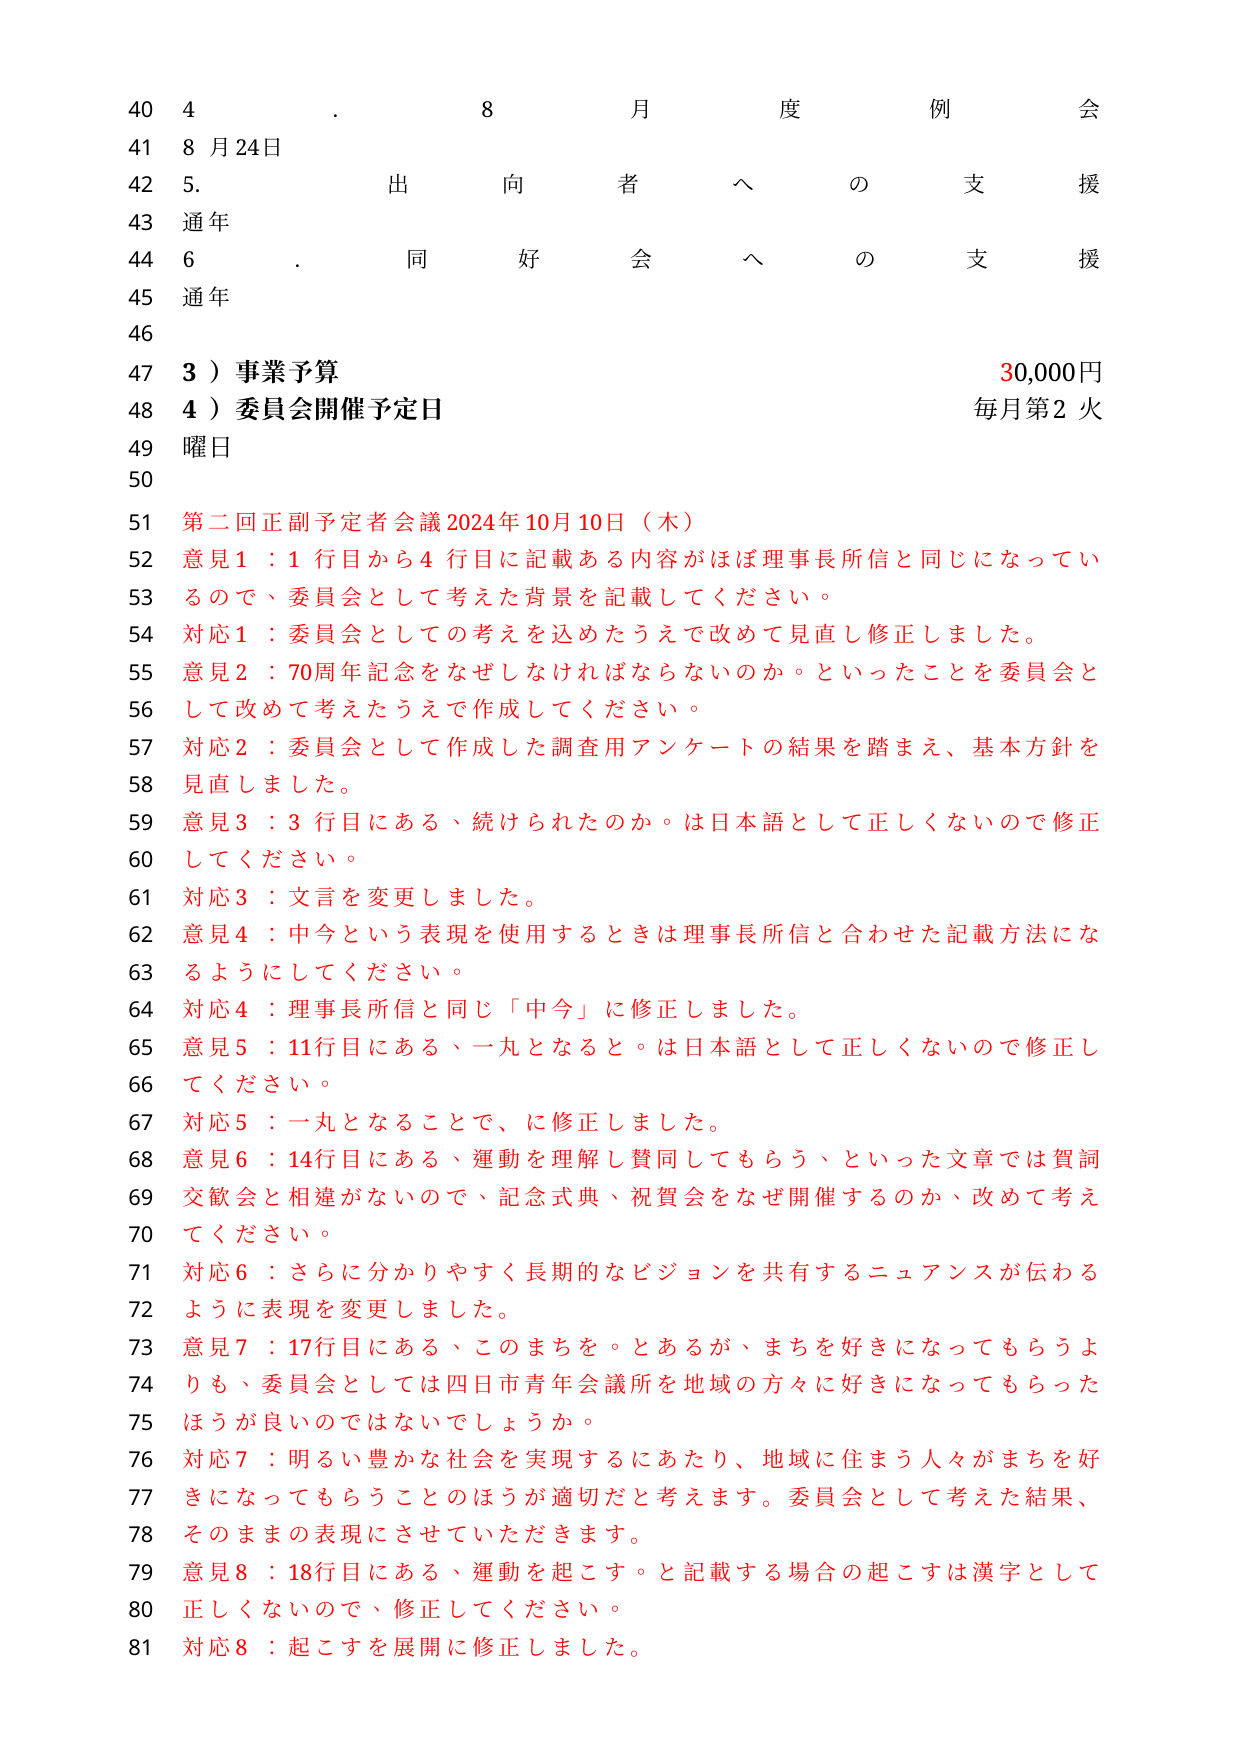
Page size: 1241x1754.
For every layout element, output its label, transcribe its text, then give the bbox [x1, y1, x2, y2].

text 意見2：70周年記念をなぜしなければならないのか。といったことを委員会として改めて考えたうえで作成してください。 [182, 652, 1119, 727]
text 対応1：委員会としての考えを込めたうえで改めて見直し修正しました。 [182, 614, 1119, 652]
text 意見6：14行目にある、運動を理解し賛同してもらう、といった文章では賀詞交歓会と相違がないので、記念式典、祝賀会をなぜ開催するのか、改めて考えてください。 [182, 1139, 1119, 1252]
text 対応4：理事長所信と同じ「中今」に修正しました。 [182, 989, 1119, 1027]
text 対応7：明るい豊かな社会を実現するにあたり、地域に住まう人々がまちを好きになってもらうことのほうが適切だと考えます。委員会として考えた結果、そのままの表現にさせていただきます。 [182, 1439, 1119, 1552]
text 3）事業予算 30,000円 [182, 352, 1119, 389]
text 意見8：18行目にある、運動を起こす。と記載する場合の起こすは漢字として正しくないので、修正してください。 [182, 1552, 1119, 1627]
text 第二回正副予定者会議2024年10月10日（木） [182, 502, 1119, 539]
text 意見3：3行目にある、続けられたのか。は日本語として正しくないので修正してください。 [182, 802, 1119, 877]
text 対応6：さらに分かりやすく長期的なビジョンを共有するニュアンスが伝わるように表現を変更しました。 [182, 1252, 1119, 1327]
text 意見5：11行目にある、一丸となると。は日本語として正しくないので修正してください。 [182, 1027, 1119, 1102]
text 対応5：一丸となることで、に修正しました。 [182, 1102, 1119, 1139]
text 対応8：起こすを展開に修正しました。 [182, 1627, 1119, 1664]
text 4）委員会開催予定日 毎月第2火曜日 [182, 389, 1119, 464]
text 4．8月度例会 8月24日 [182, 89, 1105, 164]
text 5. 出向者への支援 通年 [182, 164, 1105, 239]
text 意見4：中今という表現を使用するときは理事長所信と合わせた記載方法になるようにしてください。 [182, 914, 1119, 989]
text 意見1：1行目から4行目に記載ある内容がほぼ理事長所信と同じになっているので、委員会として考えた背景を記載してください。 [182, 539, 1119, 614]
text 6．同好会への支援 通年 [182, 239, 1105, 314]
text 対応3：文言を変更しました。 [182, 877, 1119, 914]
text 意見7：17行目にある、このまちを。とあるが、まちを好きになってもらうよりも、委員会としては四日市青年会議所を地域の方々に好きになってもらったほうが良いのではないでしょうか。 [182, 1327, 1119, 1439]
text 対応2：委員会として作成した調査用アンケートの結果を踏まえ、基本方針を見直しました。 [182, 727, 1119, 802]
